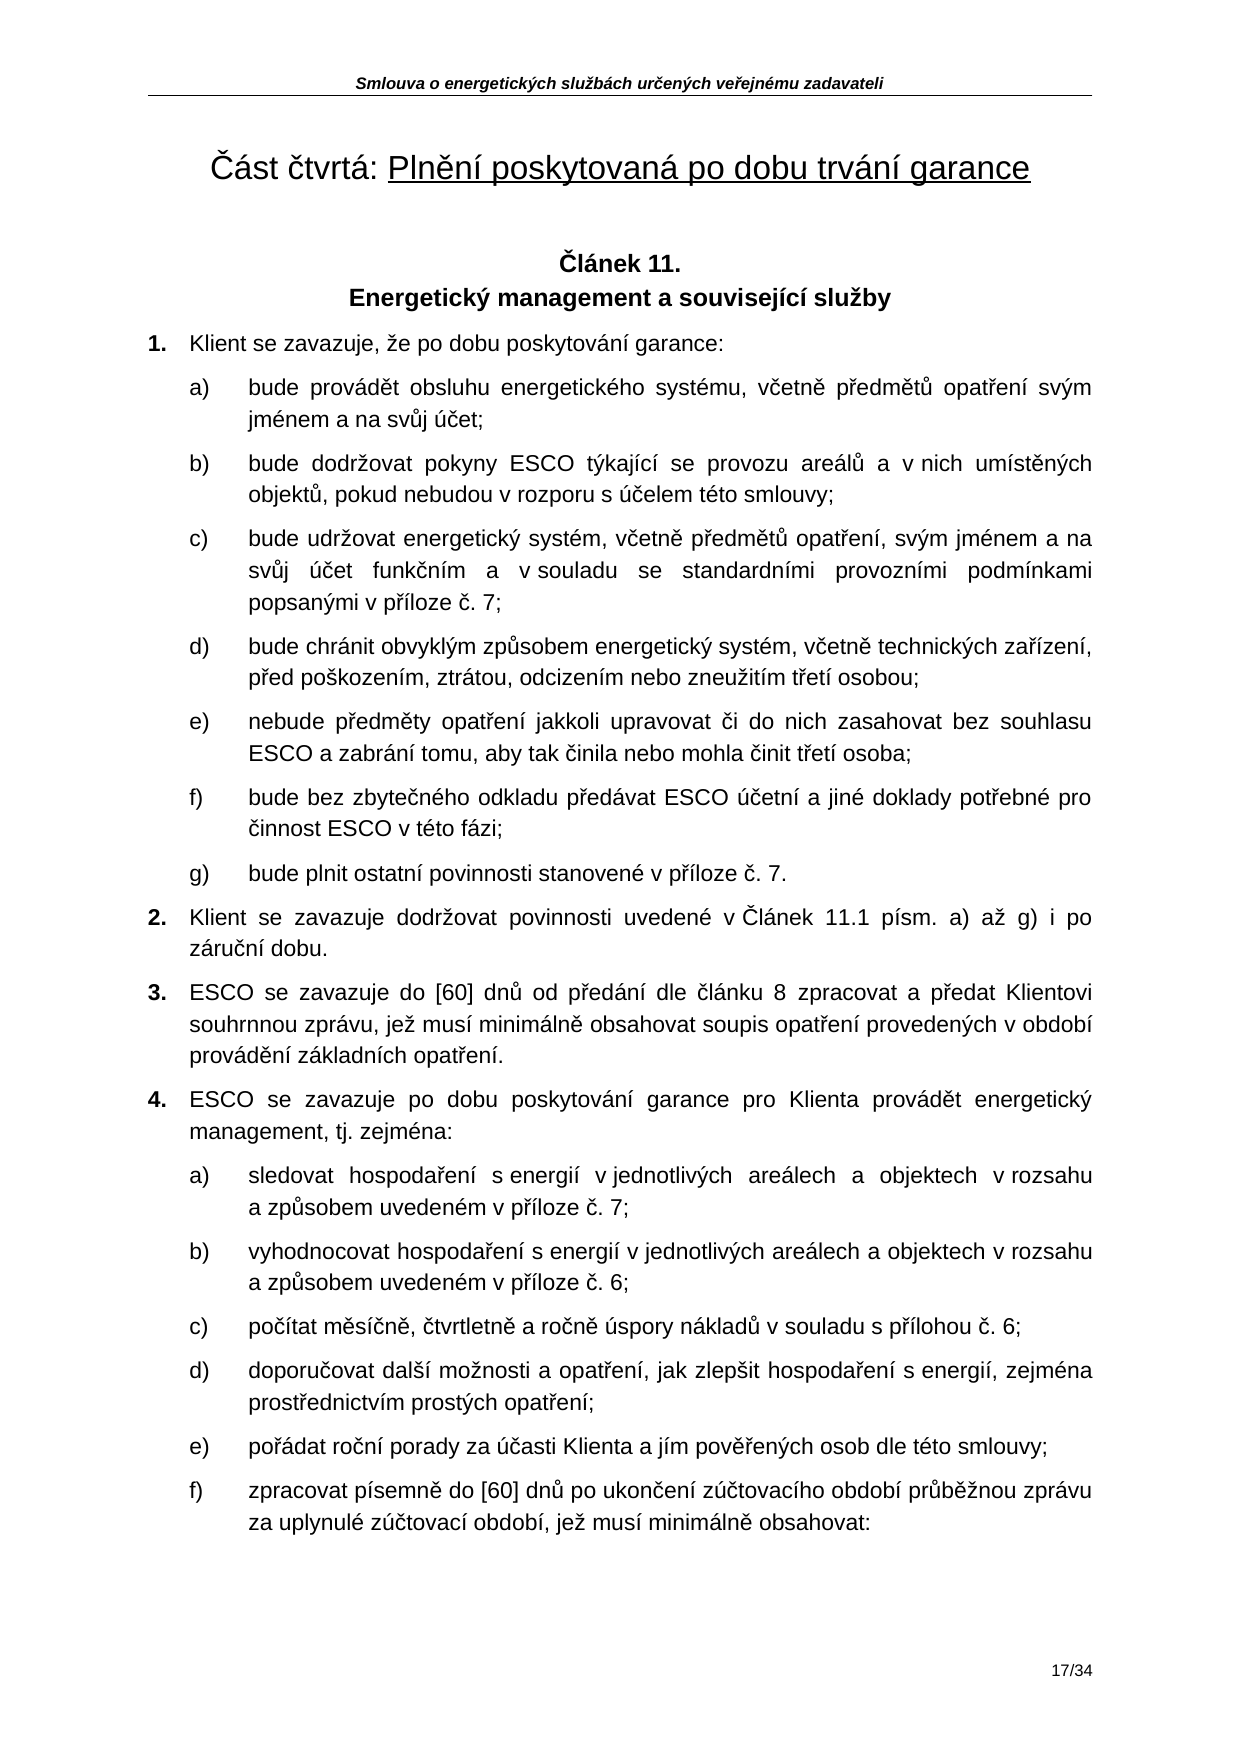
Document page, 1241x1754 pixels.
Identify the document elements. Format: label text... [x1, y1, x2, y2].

subtitle sledovat hospodaření s energií v jednotlivých areálech a objektech v rozsahu a způsobem uvedeném v příloze č. 7; [189, 1162, 1092, 1220]
subtitle bude provádět obsluhu energetického systému, včetně předmětů opatření svým jménem a na svůj účet; [189, 374, 1092, 432]
subtitle ESCO se zavazuje do [60] dnů od předání dle článku 8 zpracovat a předat Klientovi souhrnnou zprávu, jež musí minimálně obsahovat soupis opatření provedených v období provádění základních opatření. [148, 979, 1092, 1069]
subtitle nebude předměty opatření jakkoli upravovat či do nich zasahovat bez souhlasu ESCO a zabrání tomu, aby tak činila nebo mohla činit třetí osoba; [189, 708, 1092, 766]
subtitle doporučovat další možnosti a opatření, jak zlepšit hospodaření s energií, zejména prostřednictvím prostých opatření; [189, 1357, 1092, 1415]
subtitle ESCO se zavazuje po dobu poskytování garance pro Klienta provádět energetický management, tj. zejména: [148, 1086, 1092, 1144]
subtitle bude chránit obvyklým způsobem energetický systém, včetně technických zařízení, před poškozením, ztrátou, odcizením nebo zneužitím třetí osobou; [189, 633, 1092, 691]
title Část čtvrtá: Plnění poskytovaná po dobu trvání garance [148, 148, 1092, 186]
subtitle bude dodržovat pokyny ESCO týkající se provozu areálů a v nich umístěných objektů, pokud nebudou v rozporu s účelem této smlouvy; [189, 450, 1092, 508]
subtitle Klient se zavazuje, že po dobu poskytování garance: [148, 330, 1092, 356]
subtitle počítat měsíčně, čtvrtletně a ročně úspory nákladů v souladu s přílohou č. 6; [189, 1313, 1092, 1339]
subtitle pořádat roční porady za účasti Klienta a jím pověřených osob dle této smlouvy; [189, 1433, 1092, 1459]
subtitle Energetický management a související služby [148, 249, 1092, 312]
subtitle vyhodnocovat hospodaření s energií v jednotlivých areálech a objektech v rozsahu a způsobem uvedeném v příloze č. 6; [189, 1238, 1092, 1296]
subtitle bude bez zbytečného odkladu předávat ESCO účetní a jiné doklady potřebné pro činnost ESCO v této fázi; [189, 784, 1092, 842]
subtitle zpracovat písemně do [60] dnů po ukončení zúčtovacího období průběžnou zprávu za uplynulé zúčtovací období, jež musí minimálně obsahovat: [189, 1477, 1092, 1535]
subtitle Klient se zavazuje dodržovat povinnosti uvedené v Článek 11.1 písm. a) až g) i po záruční dobu. [148, 903, 1092, 961]
subtitle bude udržovat energetický systém, včetně předmětů opatření, svým jménem a na svůj účet funkčním a v souladu se standardními provozními podmínkami popsanými v příloze č. 7; [189, 525, 1092, 615]
subtitle bude plnit ostatní povinnosti stanovené v příloze č. 7. [189, 859, 1092, 886]
